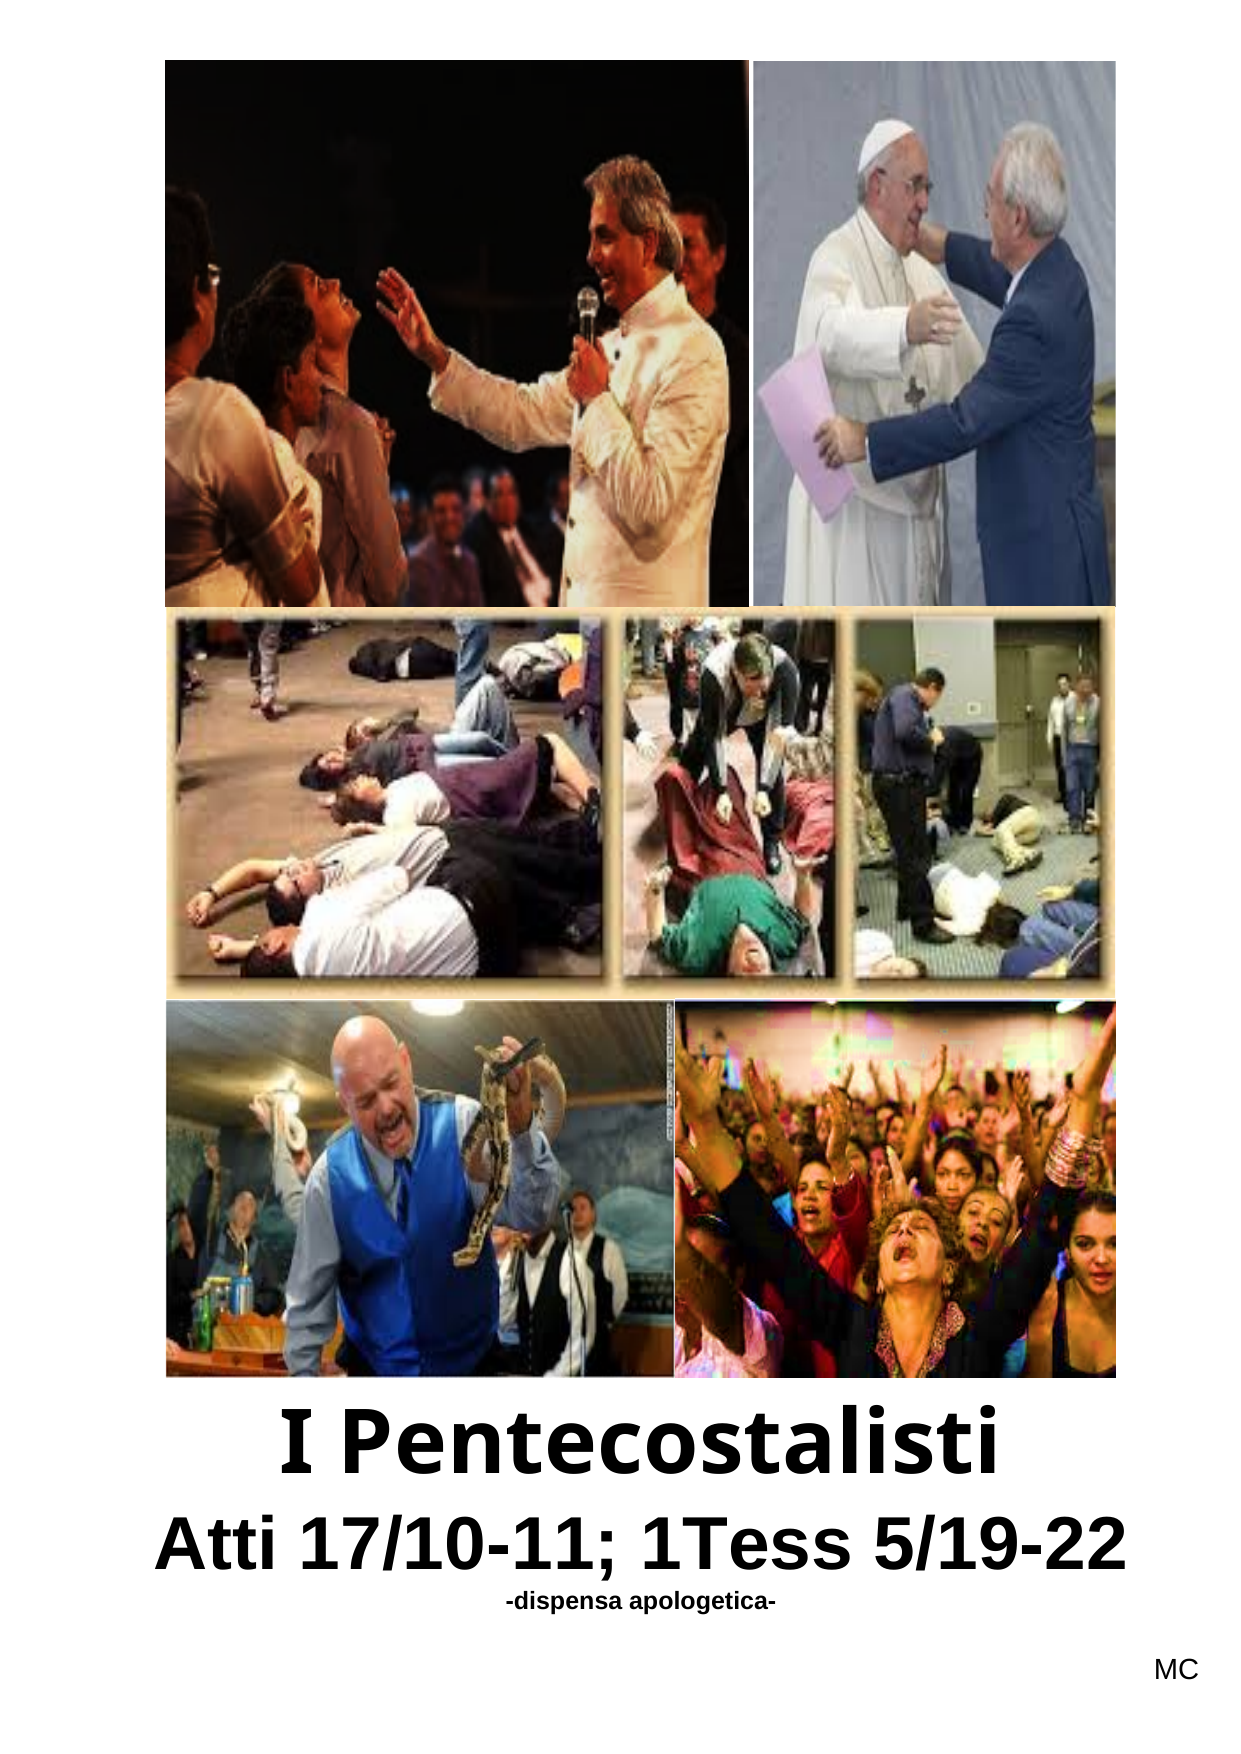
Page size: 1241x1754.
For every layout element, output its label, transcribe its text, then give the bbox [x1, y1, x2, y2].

picture [165, 60, 1116, 1378]
text I Pentecostalisti [83, 1377, 1199, 1499]
text Atti 17/10-11; 1Tess 5/19-22 [83, 1499, 1199, 1586]
text -dispensa apologetica- [83, 1586, 1199, 1614]
text MC [83, 1652, 1199, 1685]
